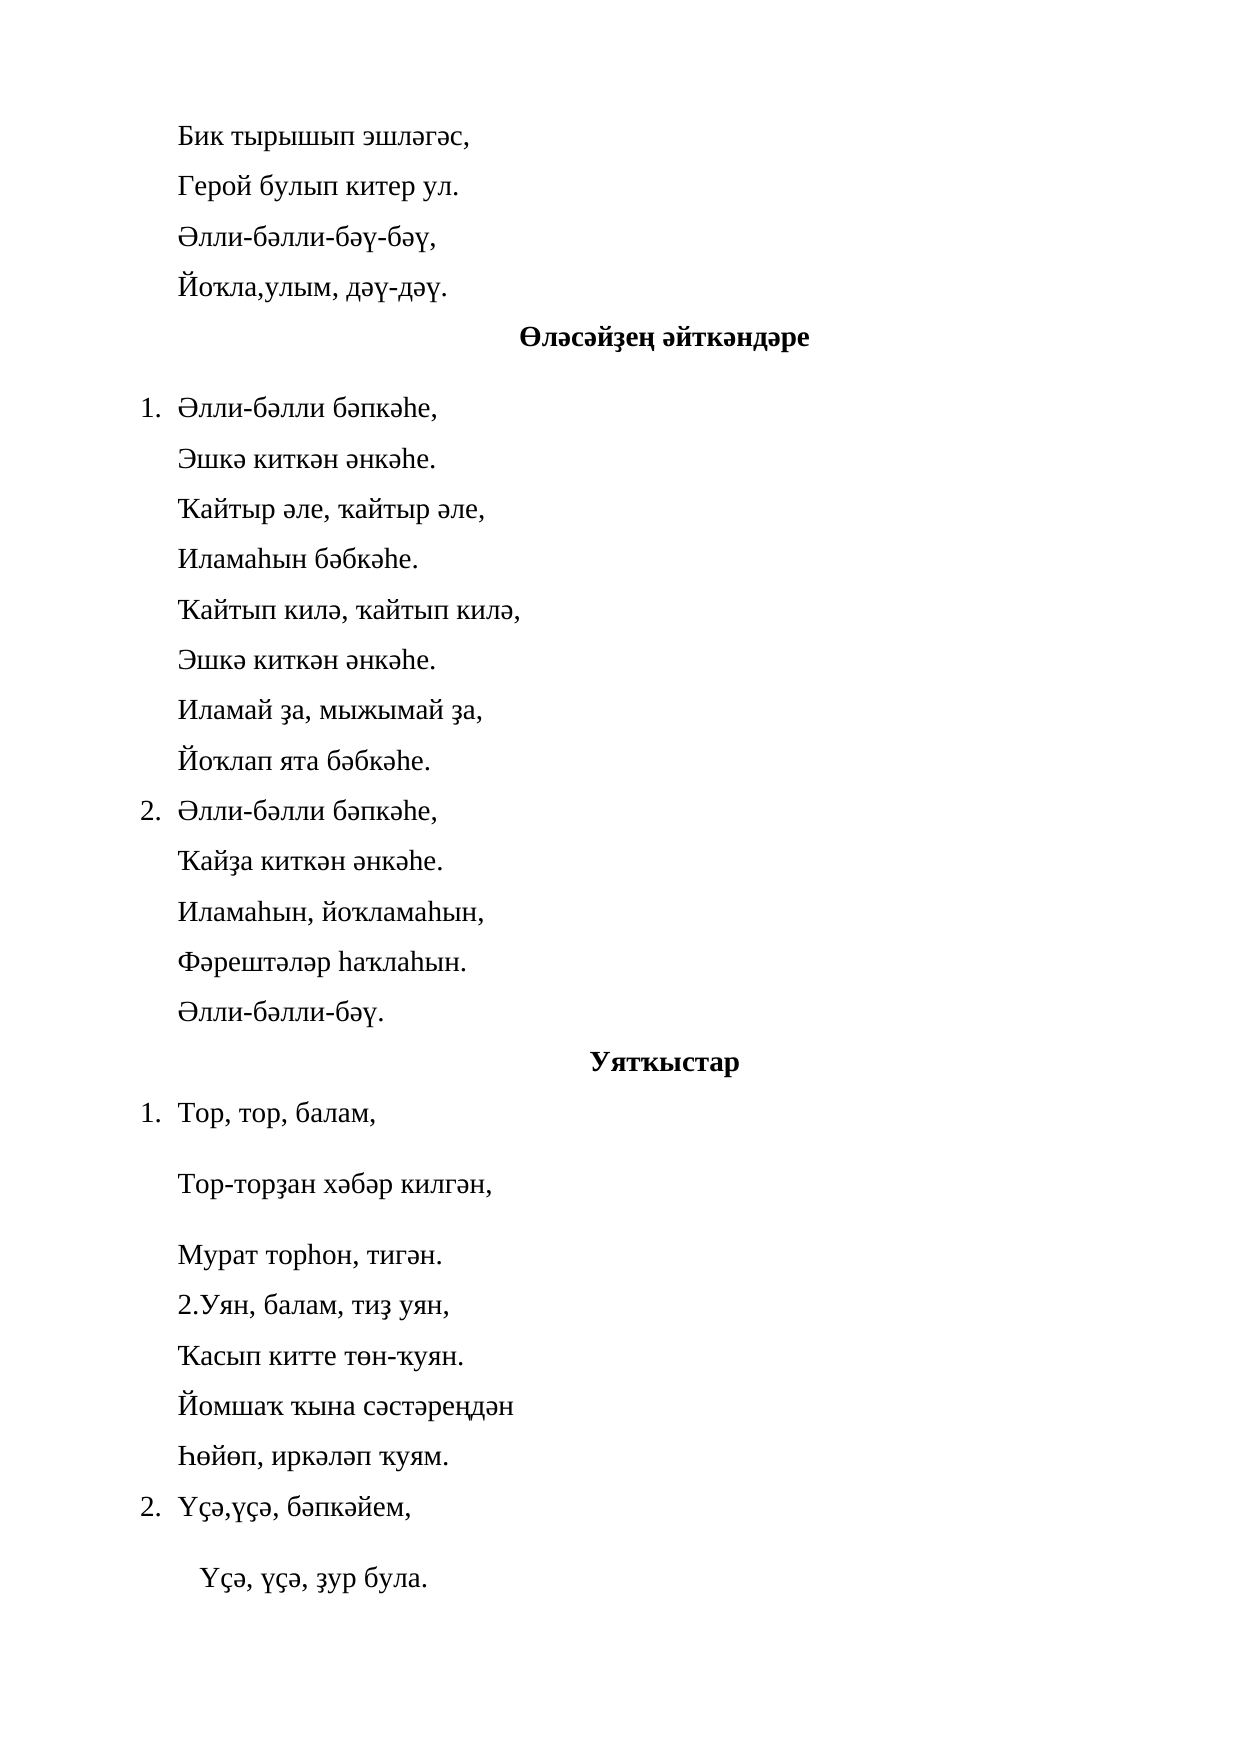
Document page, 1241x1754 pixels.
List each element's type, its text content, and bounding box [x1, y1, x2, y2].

list Һөйөп, иркәләп ҡуям. [177, 1438, 1152, 1472]
list Эшкә киткән әнкәһе. [177, 642, 1152, 676]
list Әлли-бәлли бәпкәһе, [140, 391, 1152, 424]
list Ҡайтыр әле, ҡайтыр әле, [177, 491, 1152, 525]
list Әлли-бәлли бәпкәһе, [140, 793, 1152, 827]
list Мурат торһон, тигән. [177, 1237, 1152, 1271]
list Фәрештәләр һаҡлаһын. [177, 944, 1152, 977]
text Тор-торҙан хәбәр килгән, [177, 1166, 1152, 1199]
text Бик тырышып эшләгәс, [177, 118, 1152, 152]
text Өләсәйҙең әйткәндәре [177, 319, 1152, 353]
list Ҡасып китте төн-ҡуян. [177, 1338, 1152, 1371]
list Иламаһын бәбкәһе. [177, 541, 1152, 575]
list Ҡайтып килә, ҡайтып килә, [177, 592, 1152, 625]
list 2.Уян, балам, тиҙ уян, [177, 1287, 1152, 1321]
list Иламаһын, йоҡламаһын, [177, 894, 1152, 927]
list Йоҡлап ята бәбкәһе. [177, 743, 1152, 776]
list Үҫә,үҫә, бәпкәйем, [140, 1489, 1152, 1522]
list Уятҡыстар [177, 1044, 1152, 1078]
list Ҡайҙа киткән әнкәһе. [177, 843, 1152, 877]
list Иламай ҙа, мыжымай ҙа, [177, 692, 1152, 726]
list Йомшаҡ ҡына сәстәреңдән [177, 1388, 1152, 1422]
text Әлли-бәлли-бәү-бәү, [177, 219, 1152, 252]
list Тор, тор, балам, [140, 1095, 1152, 1128]
text Йоҡла,улым, дәү-дәү. [177, 269, 1152, 303]
text Герой булып китер ул. [177, 168, 1152, 202]
list Эшкә киткән әнкәһе. [177, 441, 1152, 474]
list Әлли-бәлли-бәү. [177, 994, 1152, 1028]
text Үҫә, үҫә, ҙур була. [177, 1560, 1152, 1593]
